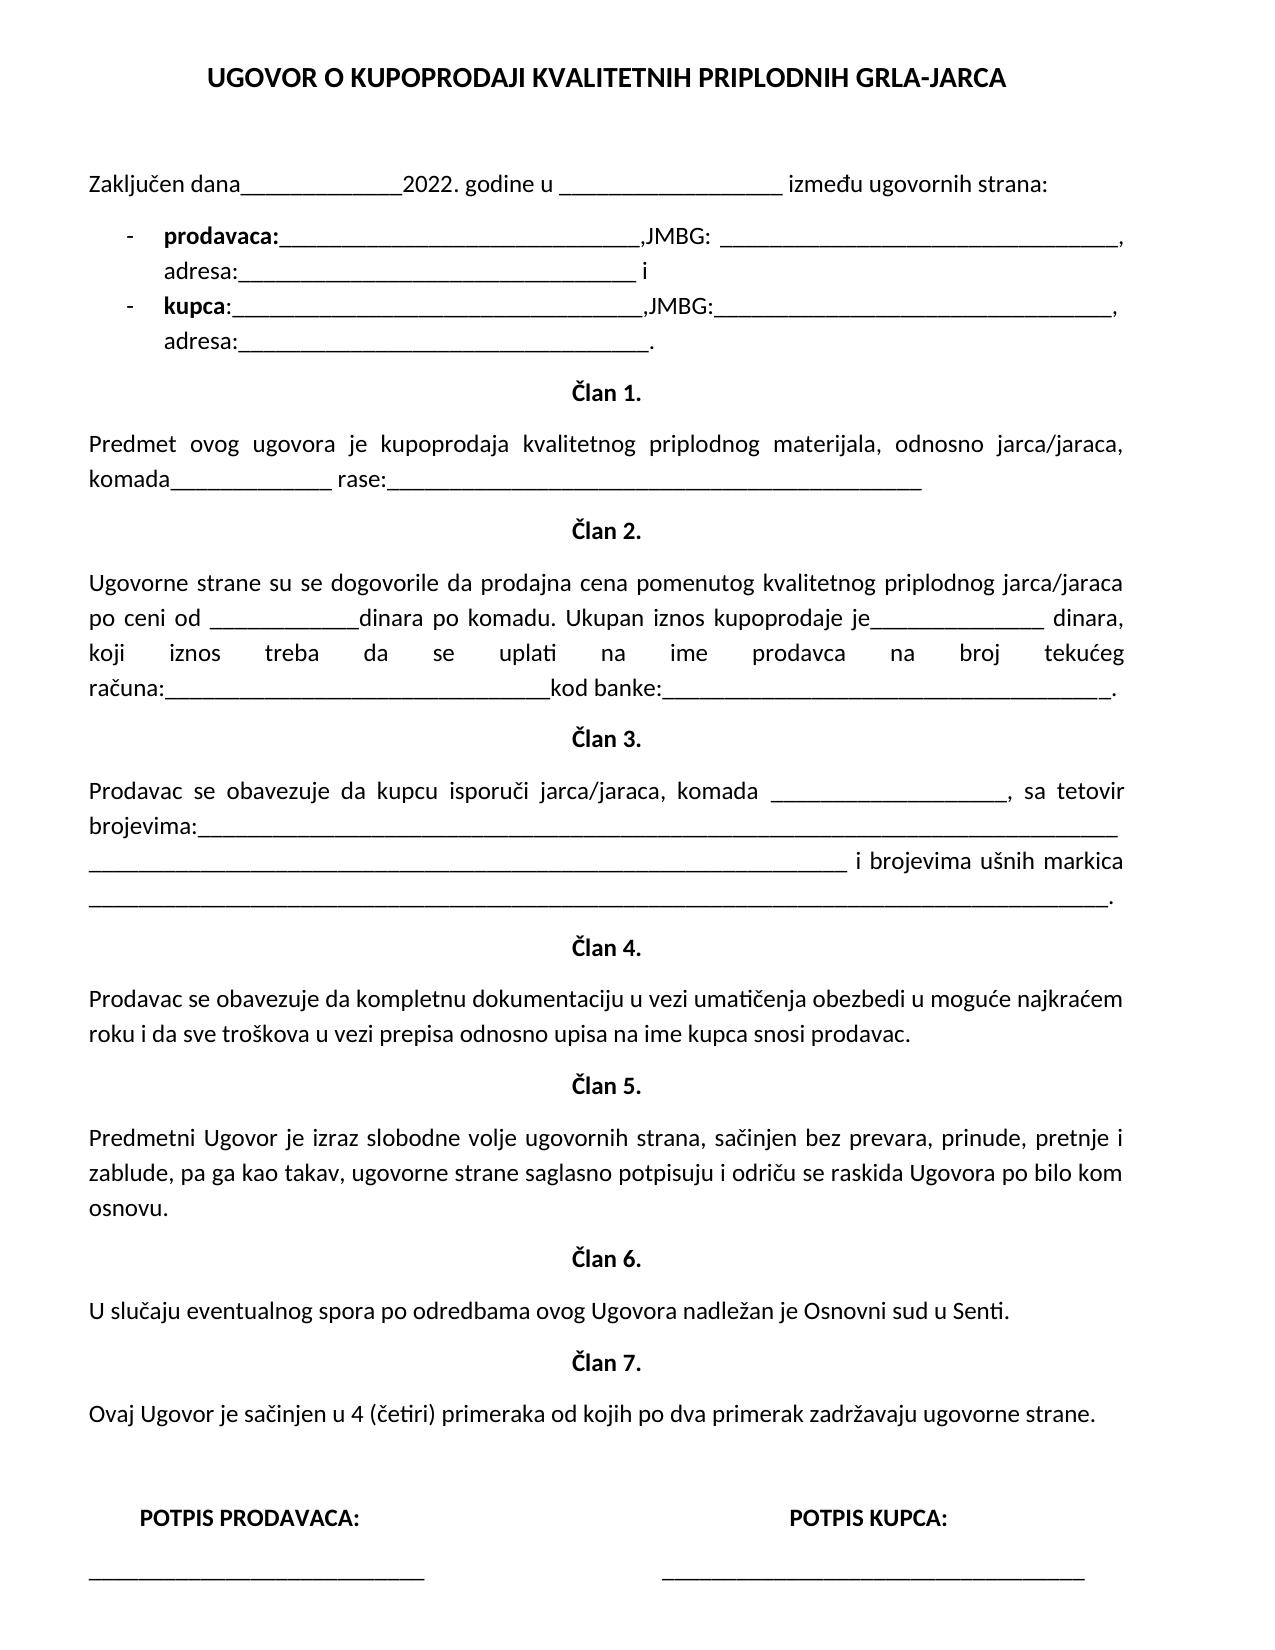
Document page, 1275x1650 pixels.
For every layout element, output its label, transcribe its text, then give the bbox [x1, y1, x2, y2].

text Član 2. [89, 515, 1125, 546]
text Član 6. [89, 1243, 1125, 1274]
list prodavaca:_____________________________,JMBG: ________________________________, adresa:________________________________ i [126, 220, 1125, 286]
text U slučaju eventualnog spora po odredbama ovog Ugovora nadležan je Osnovni sud u Senti. [89, 1295, 1125, 1326]
text Predmetni Ugovor je izraz slobodne volje ugovornih strana, sačinjen bez prevara, prinude, pretnje i zablude, pa ga kao takav, ugovorne strane saglasno potpisuju i odriču se raskida Ugovora po bilo kom osnovu. [89, 1122, 1125, 1222]
text Predmet ovog ugovora je kupoprodaja kvalitetnog priplodnog materijala, odnosno jarca/jaraca, komada_____________ rase:___________________________________________ [89, 428, 1125, 494]
text Prodavac se obavezuje da kompletnu dokumentaciju u vezi umatičenja obezbedi u moguće najkraćem roku i da sve troškova u vezi prepisa odnosno upisa na ime kupca snosi prodavac. [89, 983, 1125, 1049]
text Ovaj Ugovor je sačinjen u 4 (četiri) primeraka od kojih po dva primerak zadržavaju ugovorne strane. [89, 1398, 1125, 1429]
text ___________________________ __________________________________ [89, 1553, 1125, 1584]
text Član 7. [89, 1347, 1125, 1377]
text Član 4. [89, 932, 1125, 962]
list kupca:_________________________________,JMBG:________________________________, adresa:_________________________________. [126, 290, 1125, 356]
text POTPIS PRODAVACA: POTPIS KUPCA: [89, 1502, 1125, 1532]
text UGOVOR O KUPOPRODAJI KVALITETNIH PRIPLODNIH GRLA-JARCA [89, 59, 1125, 95]
text Član 3. [89, 723, 1125, 754]
text Član 1. [89, 377, 1125, 407]
text Zaključen dana_____________2022. godine u __________________ između ugovornih strana: [89, 168, 1125, 199]
text Ugovorne strane su se dogovorile da prodajna cena pomenutog kvalitetnog priplodnog jarca/jaraca po ceni od ____________dinara po komadu. Ukupan iznos kupoprodaje je______________ dinara, koji iznos treba da se uplati na ime prodavca na broj tekućeg računa:_______________________________kod banke:____________________________________. [89, 567, 1125, 702]
text Prodavac se obavezuje da kupcu isporuči jarca/jaraca, komada ___________________, sa tetovir brojevima:_______________________________________________________________________________________________________________________________________ i brojevima ušnih markica __________________________________________________________________________________. [89, 775, 1125, 911]
text Član 5. [89, 1070, 1125, 1101]
